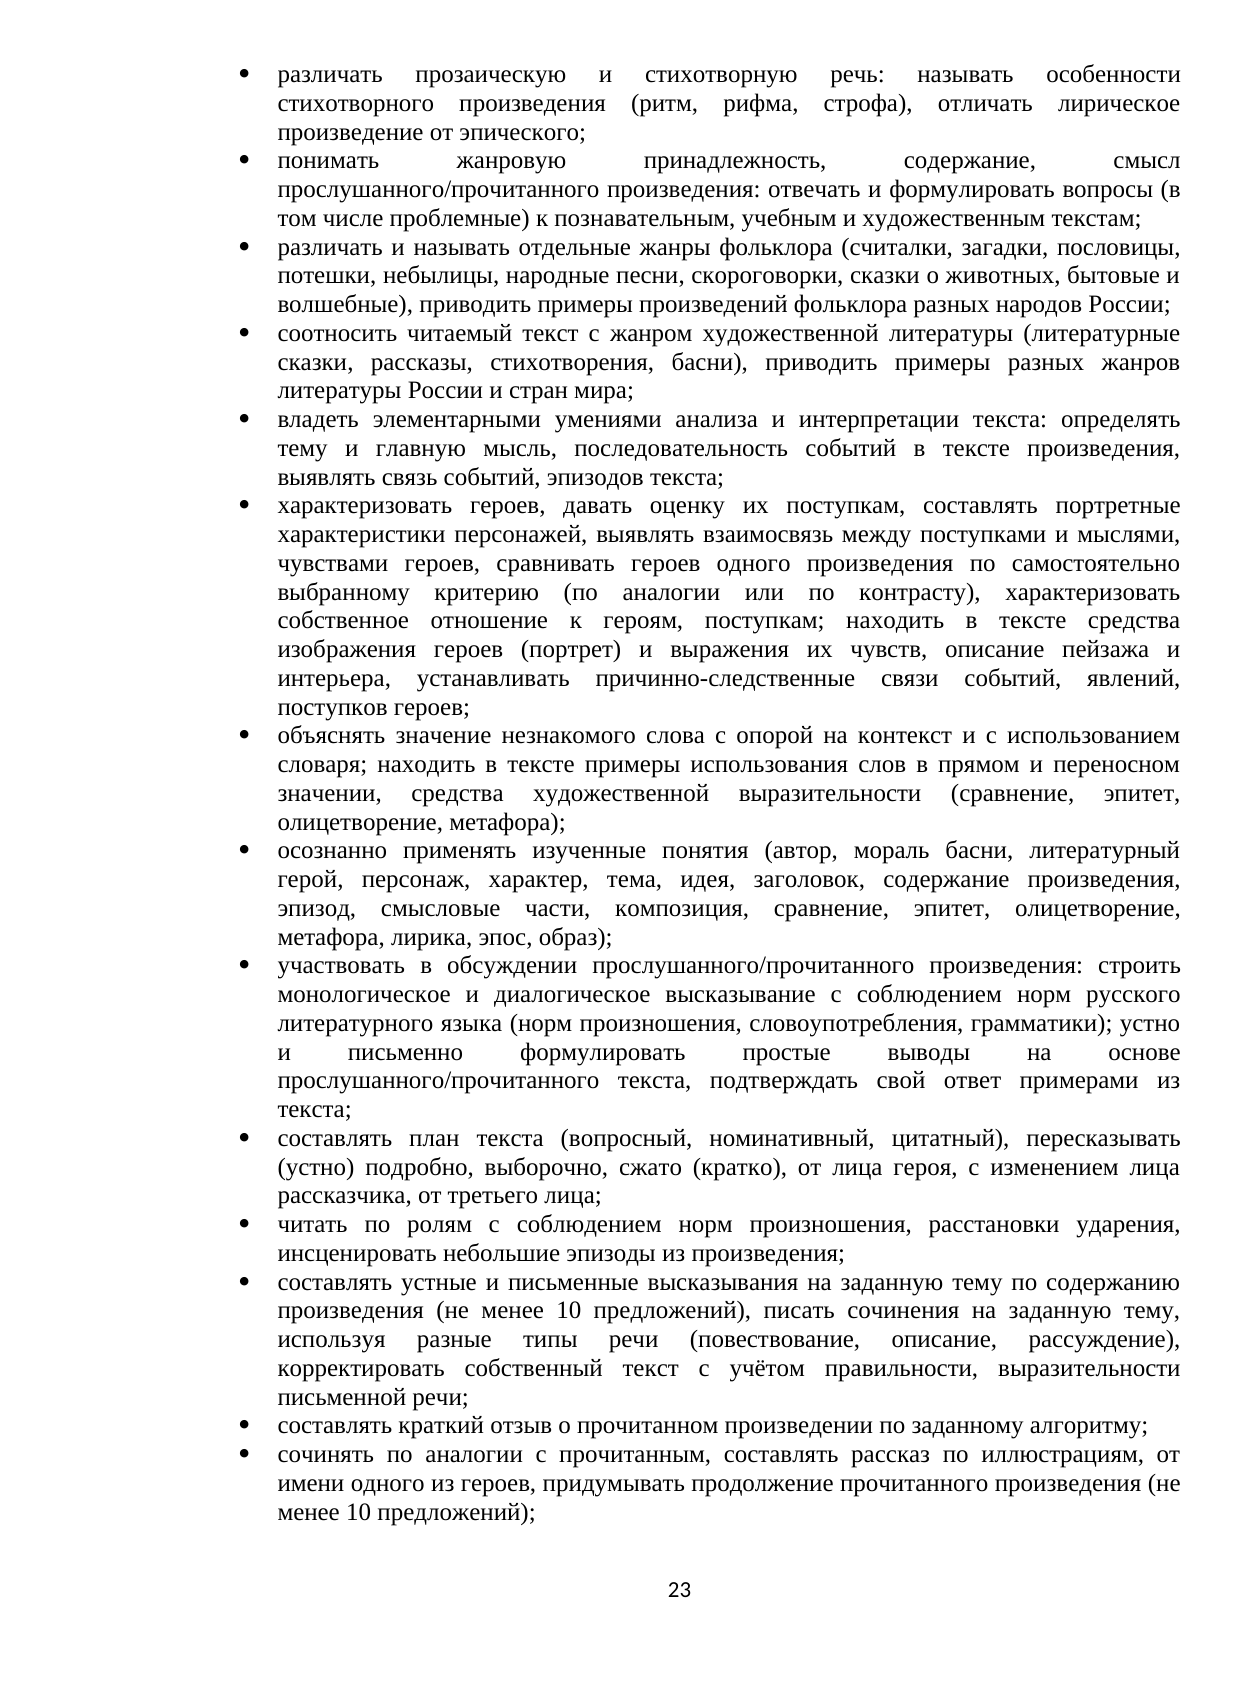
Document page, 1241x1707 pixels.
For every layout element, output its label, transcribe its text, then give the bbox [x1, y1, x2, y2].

list объяснять значение незнакомого слова с опорой на контекст и с использованием словаря; находить в тексте примеры использования слов в прямом и переносном значении, средства художественной выразительности (сравнение, эпитет, олицетворение, метафора); [240, 720, 1181, 835]
list сочинять по аналогии с прочитанным, составлять рассказ по иллюстрациям, от имени одного из героев, придумывать продолжение прочитанного произведения (не менее 10 предложений); [240, 1439, 1181, 1525]
list понимать жанровую принадлежность, содержание, смысл прослушанного/прочитанного произведения: отвечать и формулировать вопросы (в том числе проблемные) к познавательным, учебным и художественным текстам; [240, 145, 1181, 232]
list составлять краткий отзыв о прочитанном произведении по заданному алгоритму; [240, 1410, 1181, 1439]
list различать прозаическую и стихотворную речь: называть особенности стихотворного произведения (ритм, рифма, строфа), отличать лирическое произведение от эпического; [240, 59, 1181, 145]
list читать по ролям с соблюдением норм произношения, расстановки ударения, инсценировать небольшие эпизоды из произведения; [240, 1209, 1181, 1267]
list соотносить читаемый текст с жанром художественной литературы (литературные сказки, рассказы, стихотворения, басни), приводить примеры разных жанров литературы России и стран мира; [240, 318, 1181, 404]
list характеризовать героев, давать оценку их поступкам, составлять портретные характеристики персонажей, выявлять взаимосвязь между поступками и мыслями, чувствами героев, сравнивать героев одного произведения по самостоятельно выбранному критерию (по аналогии или по контрасту), характеризовать собственное отношение к героям, поступкам; находить в тексте средства изображения героев (портрет) и выражения их чувств, описание пейзажа и интерьера, устанавливать причинно-следственные связи событий, явлений, поступков героев; [240, 490, 1181, 720]
list различать и называть отдельные жанры фольклора (считалки, загадки, пословицы, потешки, небылицы, народные песни, скороговорки, сказки о животных, бытовые и волшебные), приводить примеры произведений фольклора разных народов России; [240, 232, 1181, 318]
list составлять устные и письменные высказывания на заданную тему по содержанию произведения (не менее 10 предложений), писать сочинения на заданную тему, используя разные типы речи (повествование, описание, рассуждение), корректировать собственный текст с учётом правильности, выразительности письменной речи; [240, 1267, 1181, 1410]
list составлять план текста (вопросный, номинативный, цитатный), пересказывать (устно) подробно, выборочно, сжато (кратко), от лица героя, с изменением лица рассказчика, от третьего лица; [240, 1123, 1181, 1209]
list владеть элементарными умениями анализа и интерпретации текста: определять тему и главную мысль, последовательность событий в тексте произведения, выявлять связь событий, эпизодов текста; [240, 404, 1181, 490]
list участвовать в обсуждении прослушанного/прочитанного произведения: строить монологическое и диалогическое высказывание с соблюдением норм русского литературного языка (норм произношения, словоупотребления, грамматики); устно и письменно формулировать простые выводы на основе прослушанного/прочитанного текста, подтверждать свой ответ примерами из текста; [240, 950, 1181, 1123]
list осознанно применять изученные понятия (автор, мораль басни, литературный герой, персонаж, характер, тема, идея, заголовок, содержание произведения, эпизод, смысловые части, композиция, сравнение, эпитет, олицетворение, метафора, лирика, эпос, образ); [240, 835, 1181, 950]
